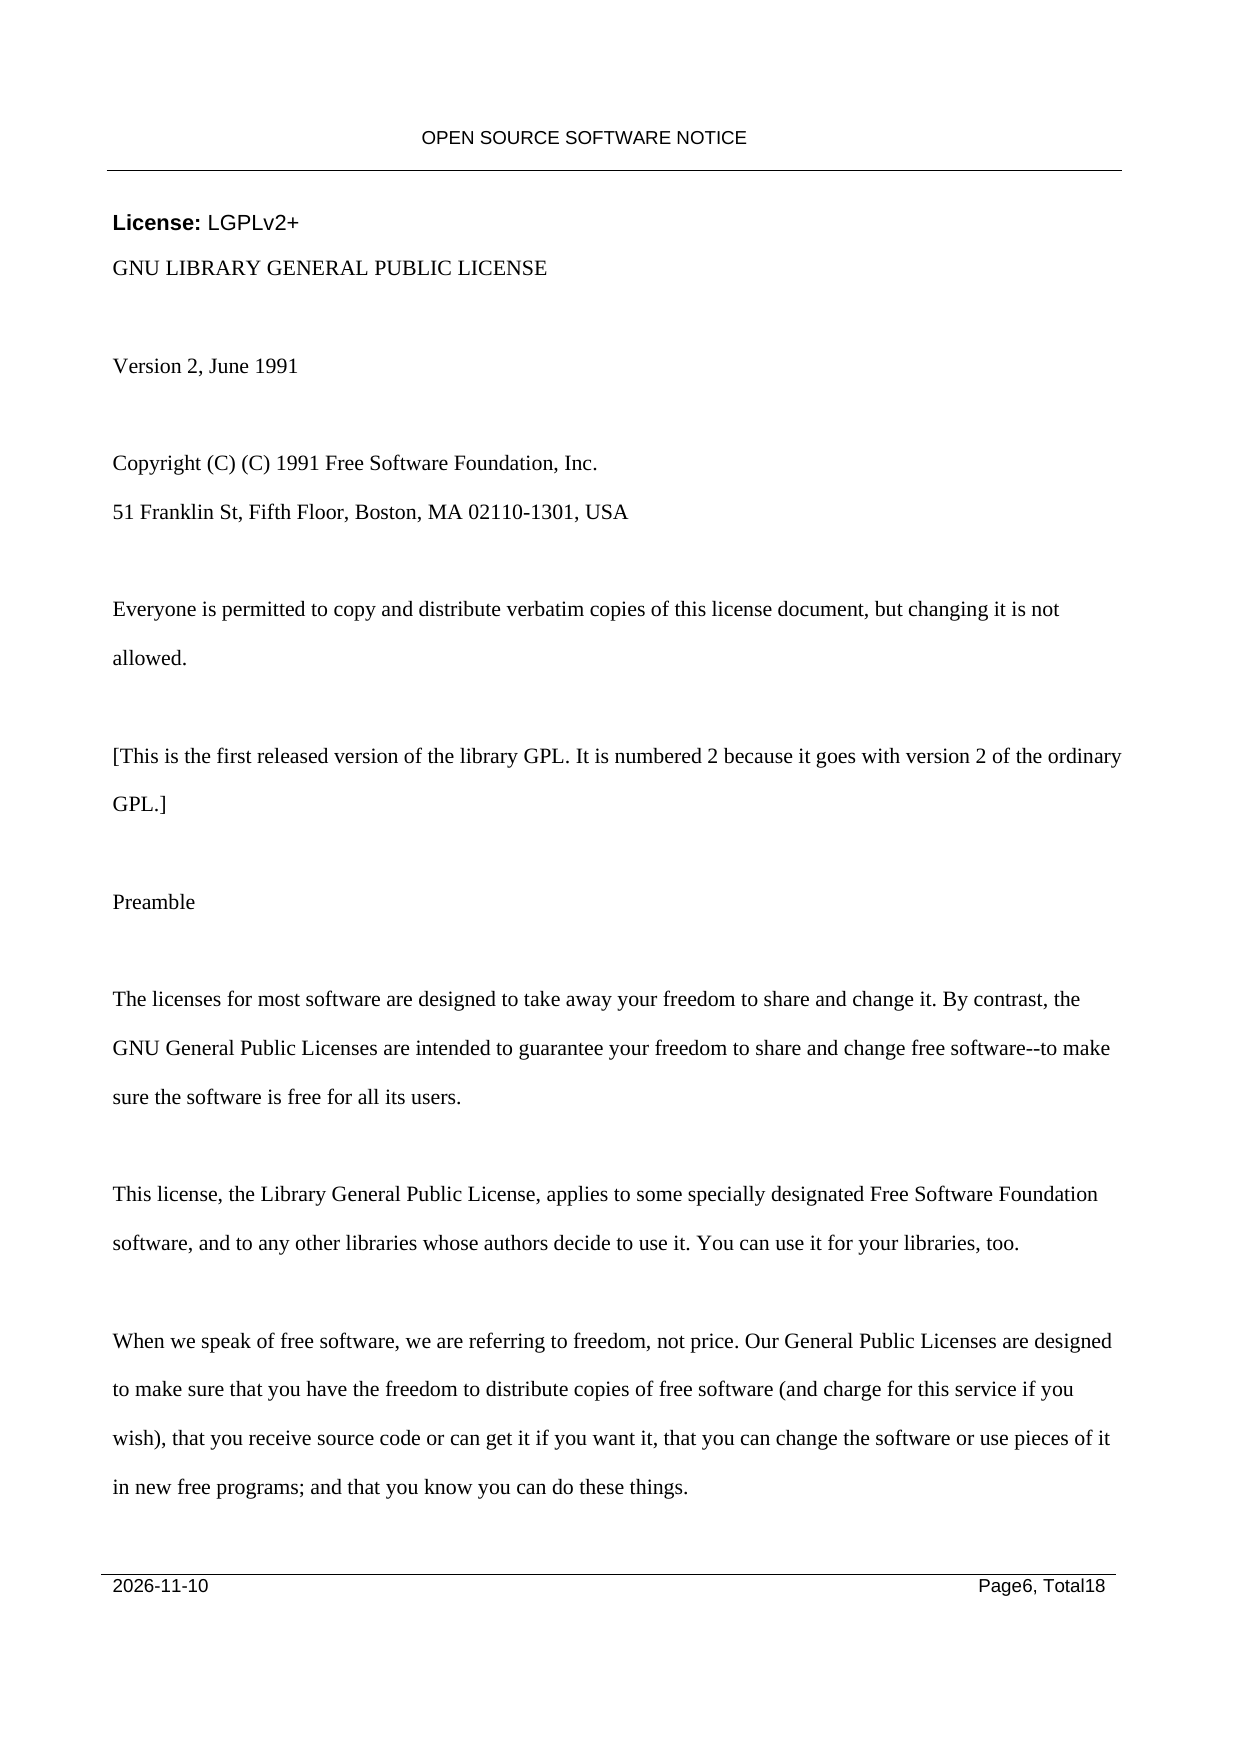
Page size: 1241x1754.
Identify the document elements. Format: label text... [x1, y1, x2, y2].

text License: LGPLv2+ [112, 206, 1128, 239]
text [112, 251, 1128, 1503]
